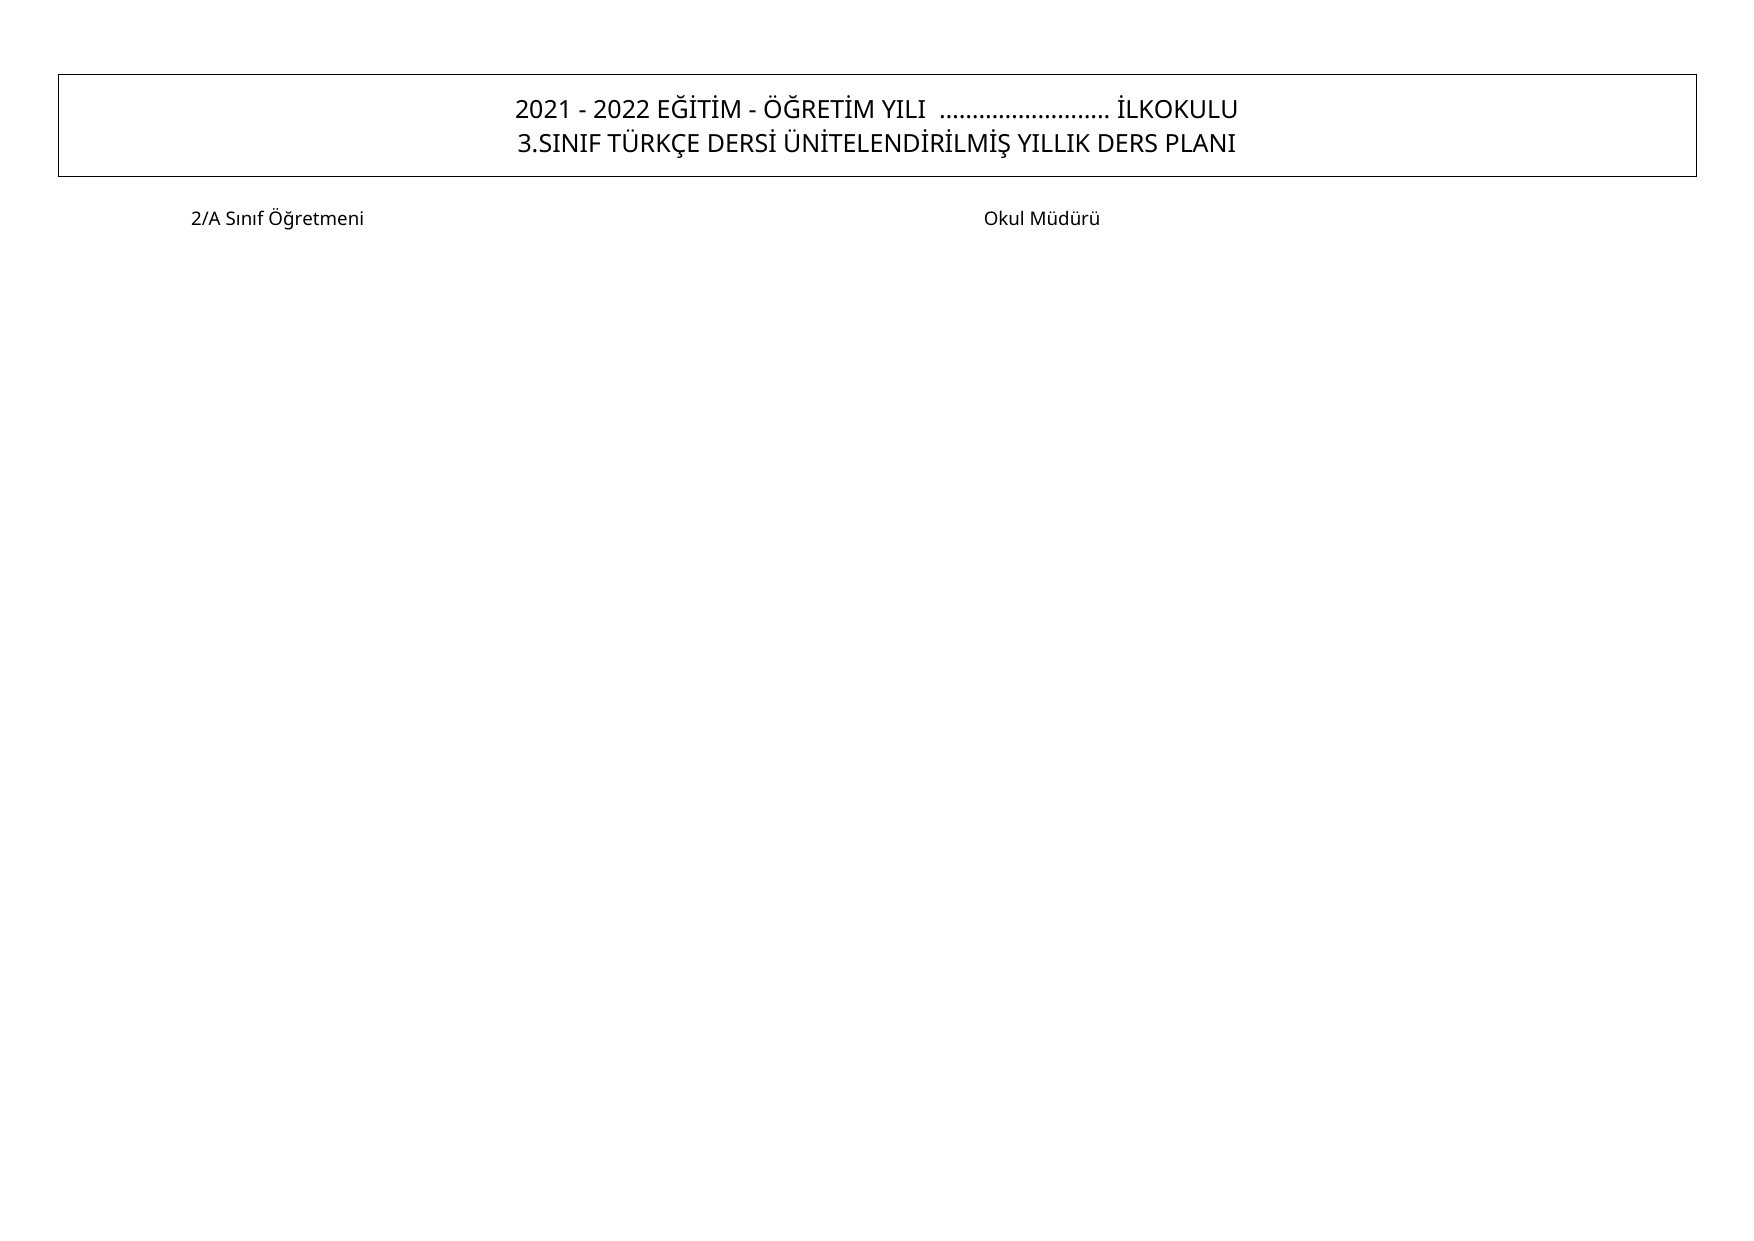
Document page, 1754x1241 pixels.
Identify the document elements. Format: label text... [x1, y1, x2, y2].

text 2/A Sınıf Öğretmeni Okul Müdürü [59, 205, 1695, 231]
